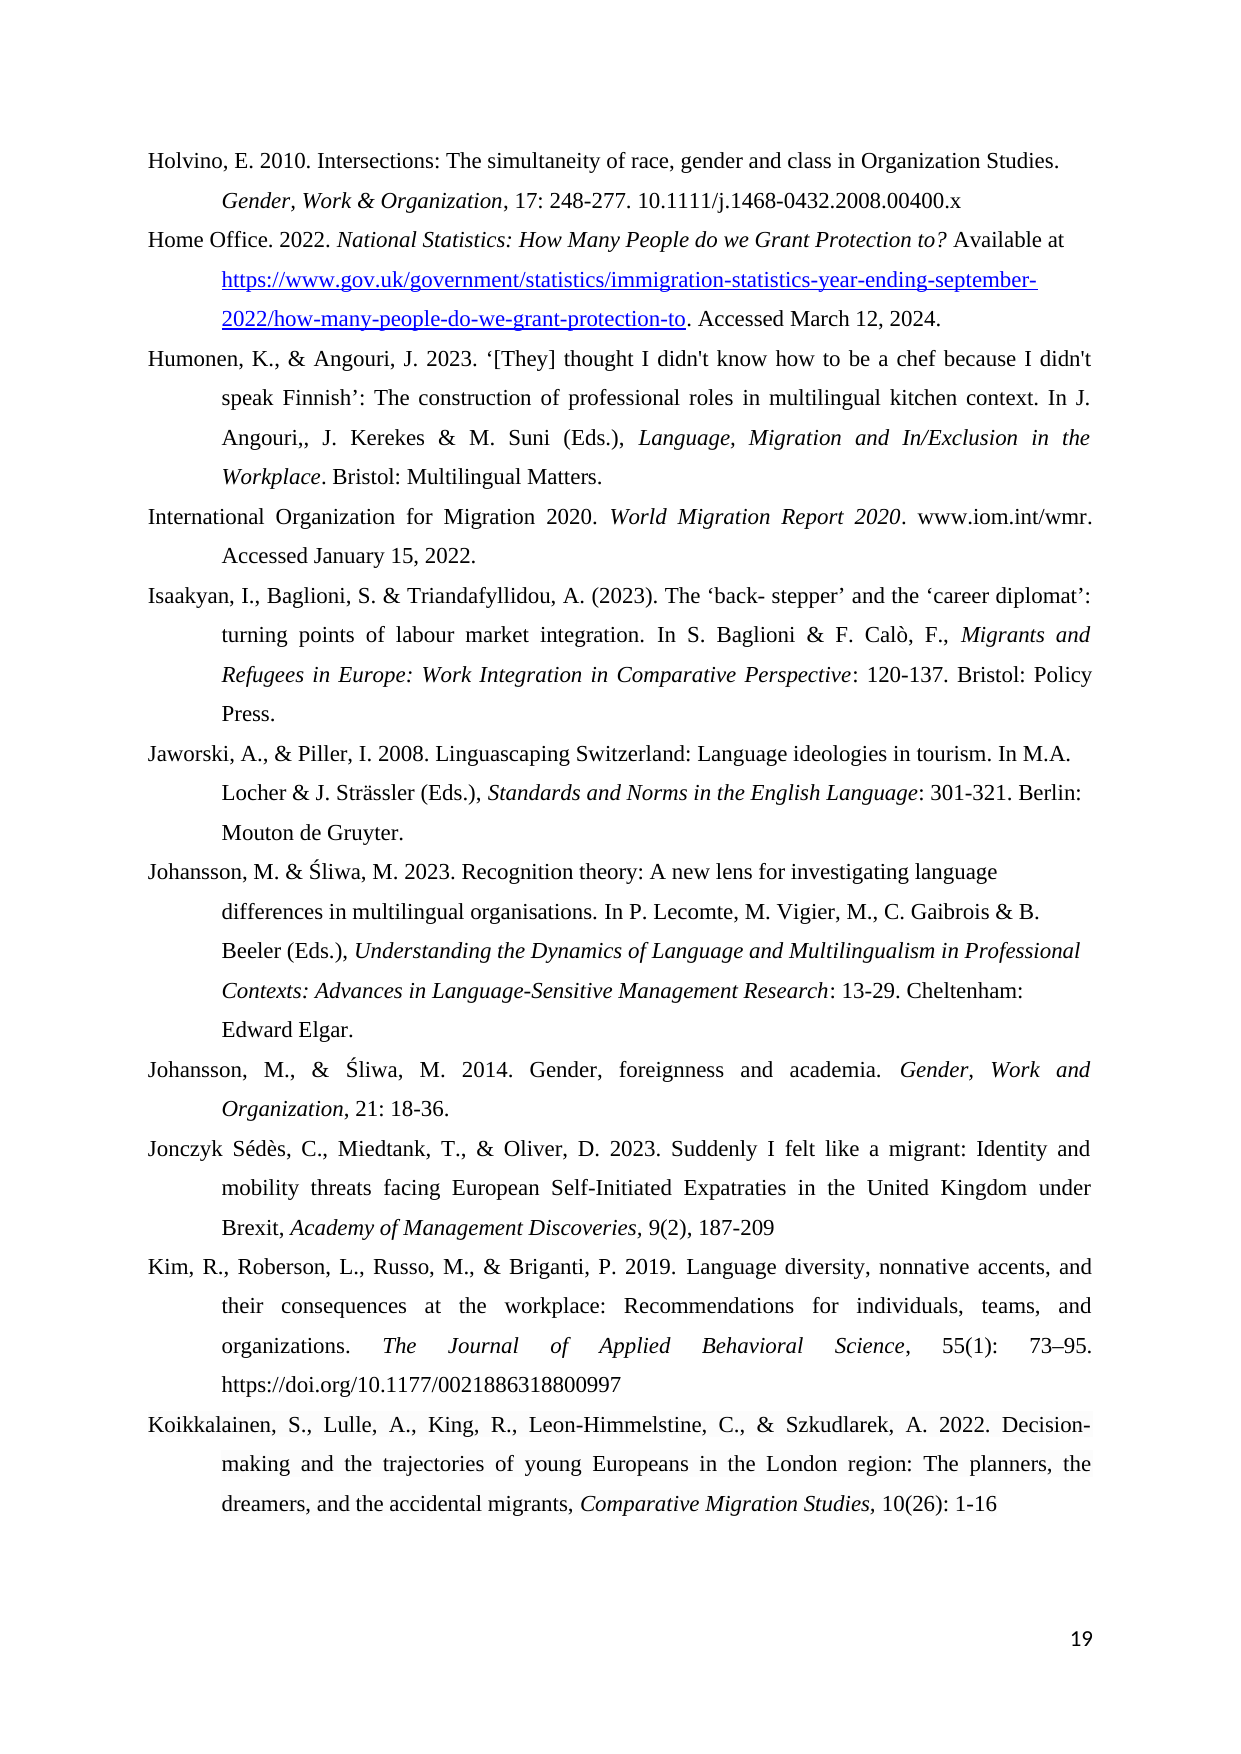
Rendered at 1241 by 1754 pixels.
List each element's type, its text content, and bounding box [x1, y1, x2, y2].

text Home Office. 2022. National Statistics: How Many People do we Grant Protection to? Available at https://www.gov.uk/government/statistics/immigration-statistics-year-ending-september-2022/how-many-people-do-we-grant-protection-to. Accessed March 12, 2024. [148, 227, 1093, 332]
text Jonczyk Sédès, C., Miedtank, T., & Oliver, D. 2023. Suddenly I felt like a migrant: Identity and mobility threats facing European Self-Initiated Expatraties in the United Kingdom under Brexit, Academy of Management Discoveries, 9(2), 187-209 [148, 1134, 1093, 1240]
text International Organization for Migration 2020. World Migration Report 2020. www.iom.int/wmr. Accessed January 15, 2022. [148, 503, 1093, 569]
text Johansson, M., & Śliwa, M. 2014. Gender, foreignness and academia. Gender, Work and Organization, 21: 18-36. [148, 1056, 1093, 1121]
text Johansson, M. & Śliwa, M. 2023. Recognition theory: A new lens for investigating language differences in multilingual organisations. In P. Lecomte, M. Vigier, M., C. Gaibrois & B. Beeler (Eds.), Understanding the Dynamics of Language and Multilingualism in Professional Contexts: Advances in Language-Sensitive Management Research: 13-29. Cheltenham: Edward Elgar. [148, 858, 1093, 1042]
text Humonen, K., & Angouri, J. 2023. ‘[They] thought I didn't know how to be a chef because I didn't speak Finnish’: The construction of professional roles in multilingual kitchen context. In J. Angouri,, J. Kerekes & M. Suni (Eds.), Language, Migration and In/Exclusion in the Workplace. Bristol: Multilingual Matters. [148, 345, 1093, 490]
text Jaworski, A., & Piller, I. 2008. Linguascaping Switzerland: Language ideologies in tourism. In M.A. Locher & J. Strässler (Eds.), Standards and Norms in the English Language: 301-321. Berlin: Mouton de Gruyter. [148, 740, 1093, 845]
text Isaakyan, I., Baglioni, S. & Triandafyllidou, A. (2023). The ‘back- stepper’ and the ‘career diplomat’: turning points of labour market integration. In S. Baglioni & F. Calò, F., Migrants and Refugees in Europe: Work Integration in Comparative Perspective: 120-137. Bristol: Policy Press. [148, 582, 1093, 727]
text Koikkalainen, S., Lulle, A., King, R., Leon-Himmelstine, C., & Szkudlarek, A. 2022. Decision-making and the trajectories of young Europeans in the London region: The planners, the dreamers, and the accidental migrants, Comparative Migration Studies, 10(26): 1-16 [148, 1437, 1093, 1516]
text Holvino, E. 2010. Intersections: The simultaneity of race, gender and class in Organization Studies. Gender, Work & Organization, 17: 248-277. 10.1111/j.1468-0432.2008.00400.x [148, 148, 1093, 213]
text Kim, R., Roberson, L., Russo, M., & Briganti, P. 2019. Language diversity, nonnative accents, and their consequences at the workplace: Recommendations for individuals, teams, and organizations. The Journal of Applied Behavioral Science, 55(1): 73–95. https://doi.org/10.1177/0021886318800997 [148, 1253, 1093, 1398]
